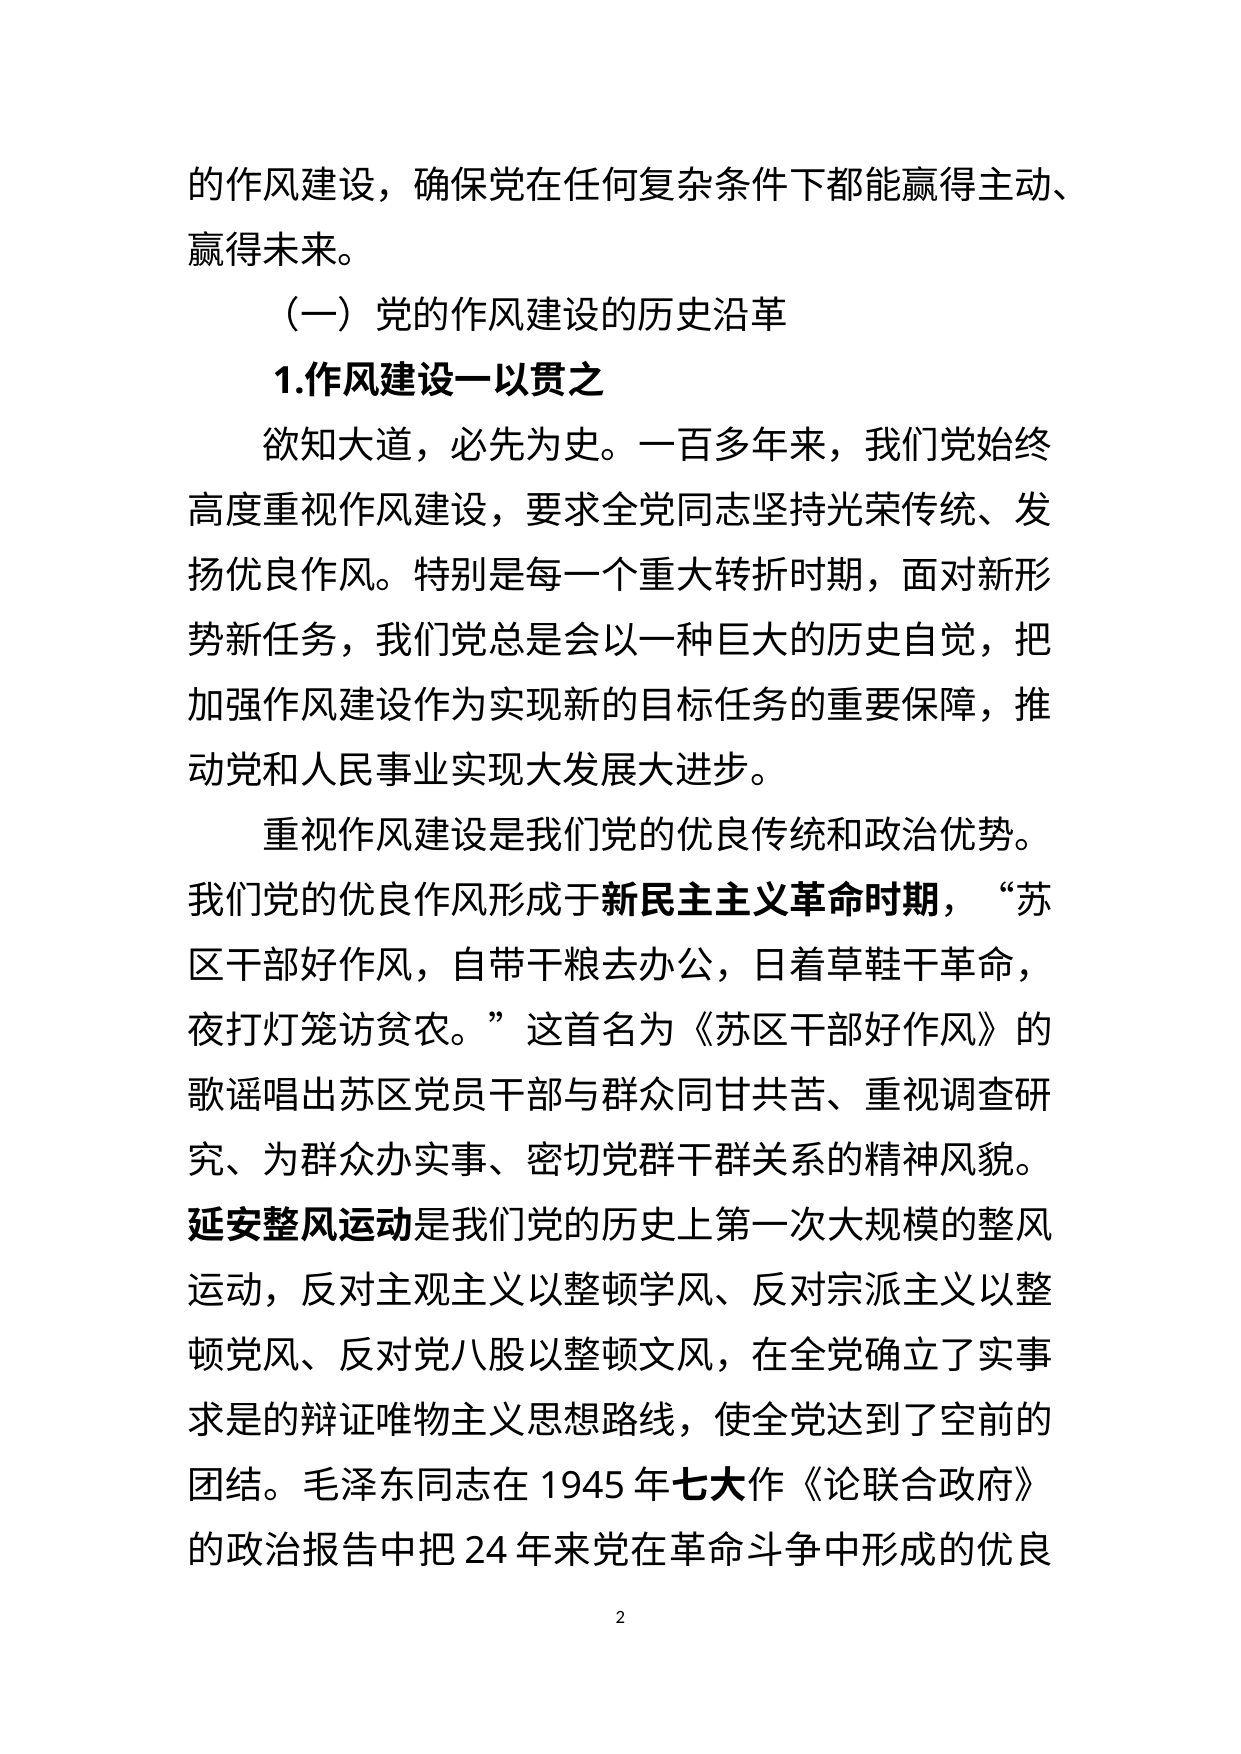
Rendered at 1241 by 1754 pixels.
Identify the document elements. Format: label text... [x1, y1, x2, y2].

text 1.作风建设一以贯之 [187, 345, 1053, 410]
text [187, 800, 1053, 1580]
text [187, 150, 1053, 280]
subtitle （一）党的作风建设的历史沿革 [187, 280, 1053, 345]
text 欲知大道，必先为史。一百多年来，我们党始终高度重视作风建设，要求全党同志坚持光荣传统、发扬优良作风。特别是每一个重大转折时期，面对新形势新任务，我们党总是会以一种巨大的历史自觉，把加强作风建设作为实现新的目标任务的重要保障，推动党和人民事业实现大发展大进步。 [187, 410, 1053, 800]
